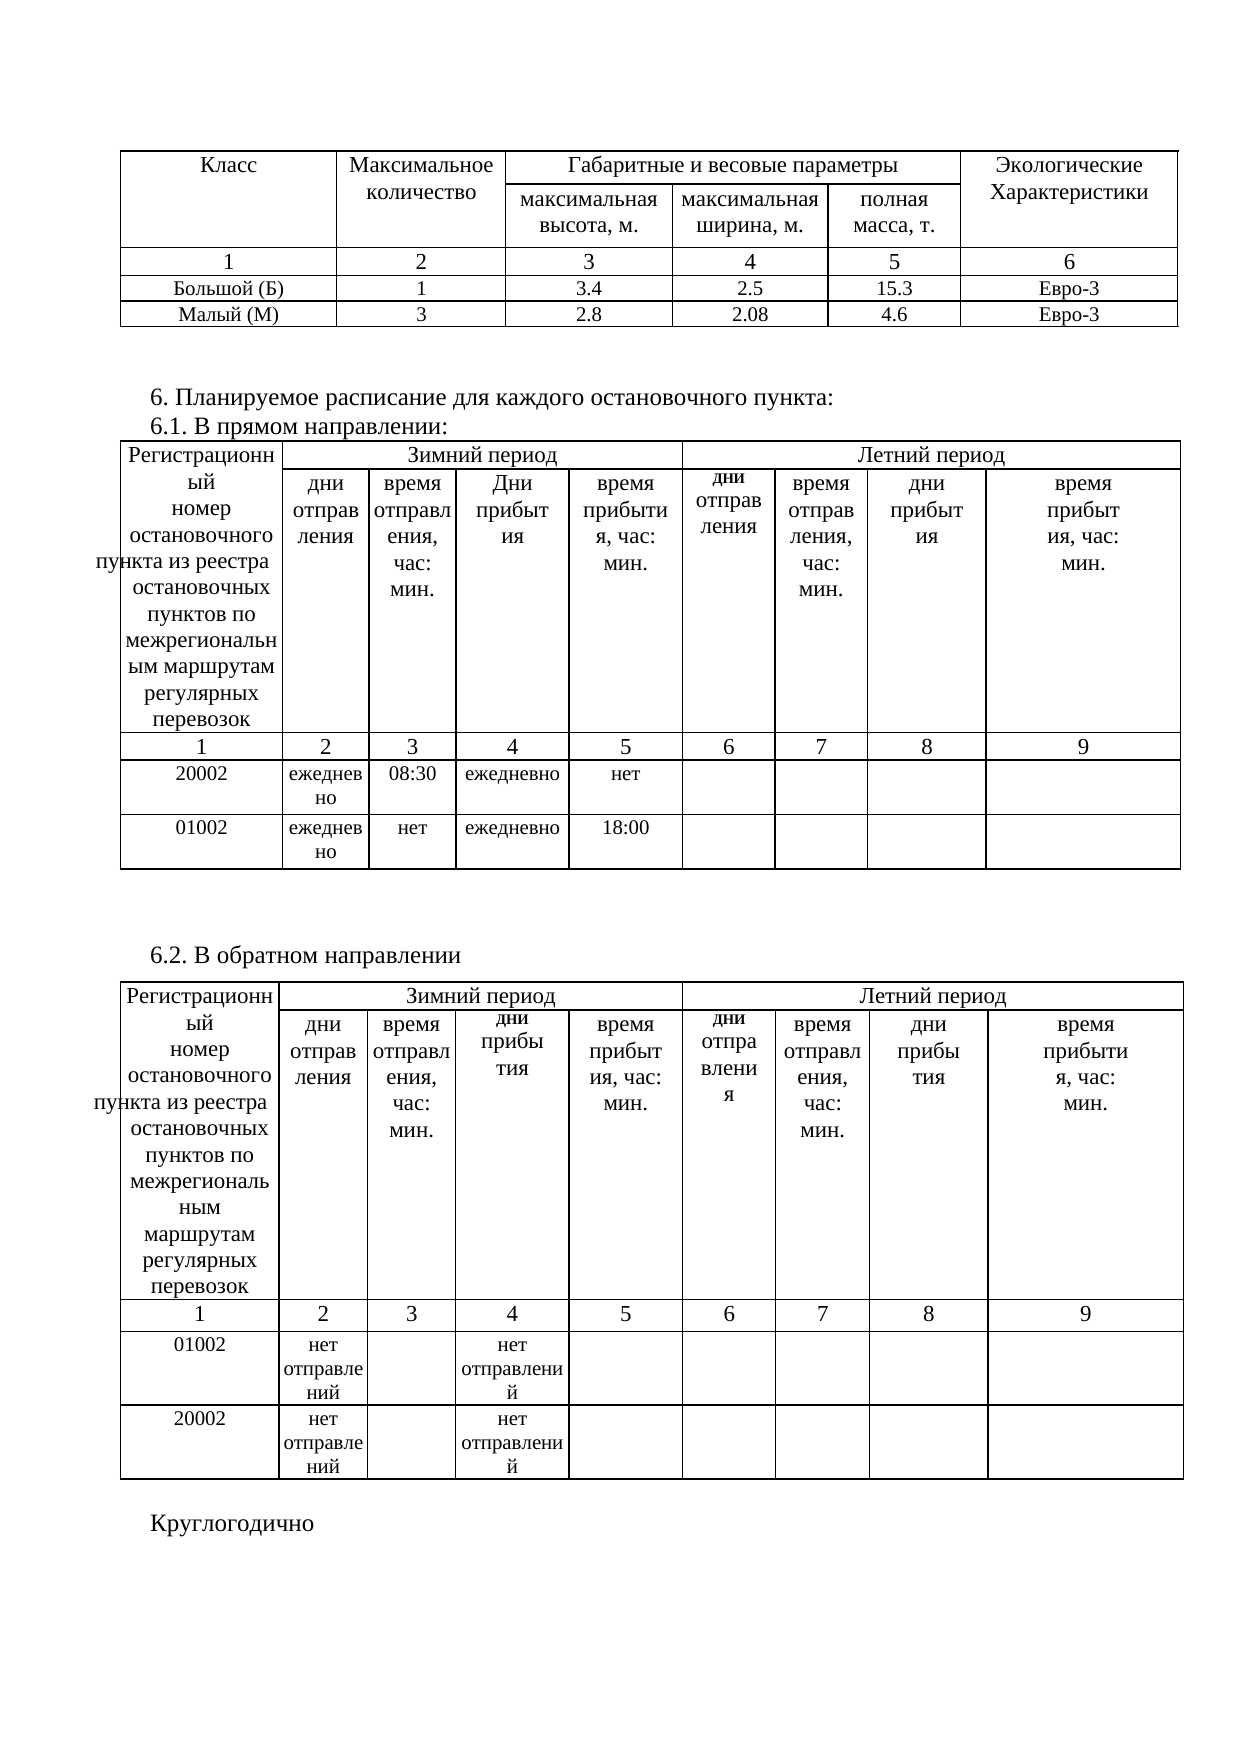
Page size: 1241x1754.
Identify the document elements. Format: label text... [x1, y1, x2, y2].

table_cell ДНИ отпра влени я [683, 1011, 775, 1299]
table_cell нет отправлений [456, 1332, 568, 1404]
table_cell нет отправлений [280, 1406, 367, 1478]
table_header Летний период [683, 983, 1183, 1009]
table_cell 1 [121, 248, 336, 274]
table_cell [989, 1332, 1183, 1404]
table_cell [987, 761, 1180, 814]
table_header Регистрационный номер остановочного пункта из реестра остановочных пунктов по межрегиональным маршрутам регулярных перевозок [121, 983, 278, 1299]
table_cell 20002 [121, 1406, 278, 1478]
table_cell 3 [506, 248, 672, 274]
table_cell ДНИ прибы тия [456, 1011, 568, 1299]
text 6. Планируемое расписание для каждого остановочного пункта: [150, 382, 1090, 411]
table_cell нет [570, 761, 682, 814]
table_cell Евро-3 [961, 302, 1177, 326]
table_cell [683, 815, 774, 868]
table_cell 5 [829, 248, 960, 274]
table_cell 7 [776, 1300, 869, 1331]
text 6.1. В прямом направлении: [150, 411, 1090, 440]
table_cell время прибыт ия, час: мин. [570, 1011, 682, 1299]
table_cell 4.6 [829, 302, 960, 326]
table_cell 4 [457, 733, 568, 759]
table_cell 5 [570, 1300, 682, 1331]
table_cell 2.08 [673, 302, 827, 326]
table_cell время отправл ения, час: мин. [368, 1011, 455, 1299]
table_cell максимальная ширина, м. [673, 185, 827, 247]
table_cell 1 [121, 733, 282, 759]
table_cell ежедневно [283, 761, 368, 814]
table_cell дни отправ ления [283, 470, 368, 731]
table_header Зимний период [283, 442, 682, 468]
table_cell 2.5 [673, 276, 827, 300]
table_cell нет [370, 815, 455, 868]
table_cell 3 [370, 733, 455, 759]
table_cell Дни прибыт ия [457, 470, 568, 731]
table_cell [776, 1406, 869, 1478]
table_cell время прибыти я, час: мин. [989, 1011, 1183, 1299]
table_cell ежедневно [457, 815, 568, 868]
table_cell дни прибы тия [870, 1011, 987, 1299]
table_cell [368, 1332, 455, 1404]
table_cell 3 [368, 1300, 455, 1331]
table_cell [776, 761, 867, 814]
table_cell время прибыт ия, час: мин. [987, 470, 1180, 731]
table_cell 8 [868, 733, 985, 759]
table_cell 18:00 [570, 815, 682, 868]
text 6.2. В обратном направлении [150, 940, 1090, 968]
table_cell Евро-3 [961, 276, 1177, 300]
table_cell полная масса, т. [829, 185, 960, 247]
table_cell время отправл ения, час: мин. [370, 470, 455, 731]
table_cell [570, 1406, 682, 1478]
table_cell дни отправ ления [280, 1011, 367, 1299]
table_header Регистрационный номер остановочного пункта из реестра остановочных пунктов по межрегиональным маршрутам регулярных перевозок [121, 442, 282, 731]
table_cell 08:30 [370, 761, 455, 814]
table_cell время отправл ения, час: мин. [776, 1011, 869, 1299]
table_cell ежедневно [457, 761, 568, 814]
table_header Летний период [683, 442, 1180, 468]
table_cell 1 [121, 1300, 278, 1331]
table_cell 3.4 [506, 276, 672, 300]
table_cell [870, 1332, 987, 1404]
table_cell [987, 815, 1180, 868]
table_cell [868, 815, 985, 868]
table_cell 2 [280, 1300, 367, 1331]
table_cell 1 [337, 276, 505, 300]
table_header Экологические Характеристики [961, 152, 1177, 247]
table_cell ежедневно [283, 815, 368, 868]
table_cell 01002 [121, 1332, 278, 1404]
table_cell 8 [870, 1300, 987, 1331]
table_cell [683, 761, 774, 814]
table_cell 7 [776, 733, 867, 759]
table_cell 2.8 [506, 302, 672, 326]
table_cell [683, 1406, 775, 1478]
table_cell 4 [456, 1300, 568, 1331]
table_header Класс [121, 152, 336, 247]
table_cell [870, 1406, 987, 1478]
table_cell [368, 1406, 455, 1478]
table_cell 20002 [121, 761, 282, 814]
table_cell время прибыти я, час: мин. [570, 470, 682, 731]
table_cell [868, 761, 985, 814]
table_cell 2 [283, 733, 368, 759]
table_cell [776, 1332, 869, 1404]
table_cell дни прибыт ия [868, 470, 985, 731]
table_cell 6 [961, 248, 1177, 274]
table_cell 15.3 [829, 276, 960, 300]
table_header Габаритные и весовые параметры [506, 152, 960, 183]
table_cell Большой (Б) [121, 276, 336, 300]
table_cell [570, 1332, 682, 1404]
table_cell 9 [989, 1300, 1183, 1331]
table_header Максимальное количество [337, 152, 505, 247]
table_cell время отправ ления, час: мин. [776, 470, 867, 731]
table_cell Малый (М) [121, 302, 336, 326]
table_cell 01002 [121, 815, 282, 868]
table_cell [683, 1332, 775, 1404]
table_cell 6 [683, 1300, 775, 1331]
table_cell 4 [673, 248, 827, 274]
table_cell 6 [683, 733, 774, 759]
table_cell [776, 815, 867, 868]
table_cell 3 [337, 302, 505, 326]
table_cell нет отправлений [280, 1332, 367, 1404]
table_cell 9 [987, 733, 1180, 759]
table_cell 2 [337, 248, 505, 274]
table_cell [989, 1406, 1183, 1478]
text Круглогодично [150, 1508, 1090, 1537]
table_cell ДНИ отправ ления [683, 470, 774, 731]
table_header Зимний период [280, 983, 682, 1009]
table_cell нет отправлений [456, 1406, 568, 1478]
table_cell максимальная высота, м. [506, 185, 672, 247]
table_cell 5 [570, 733, 682, 759]
